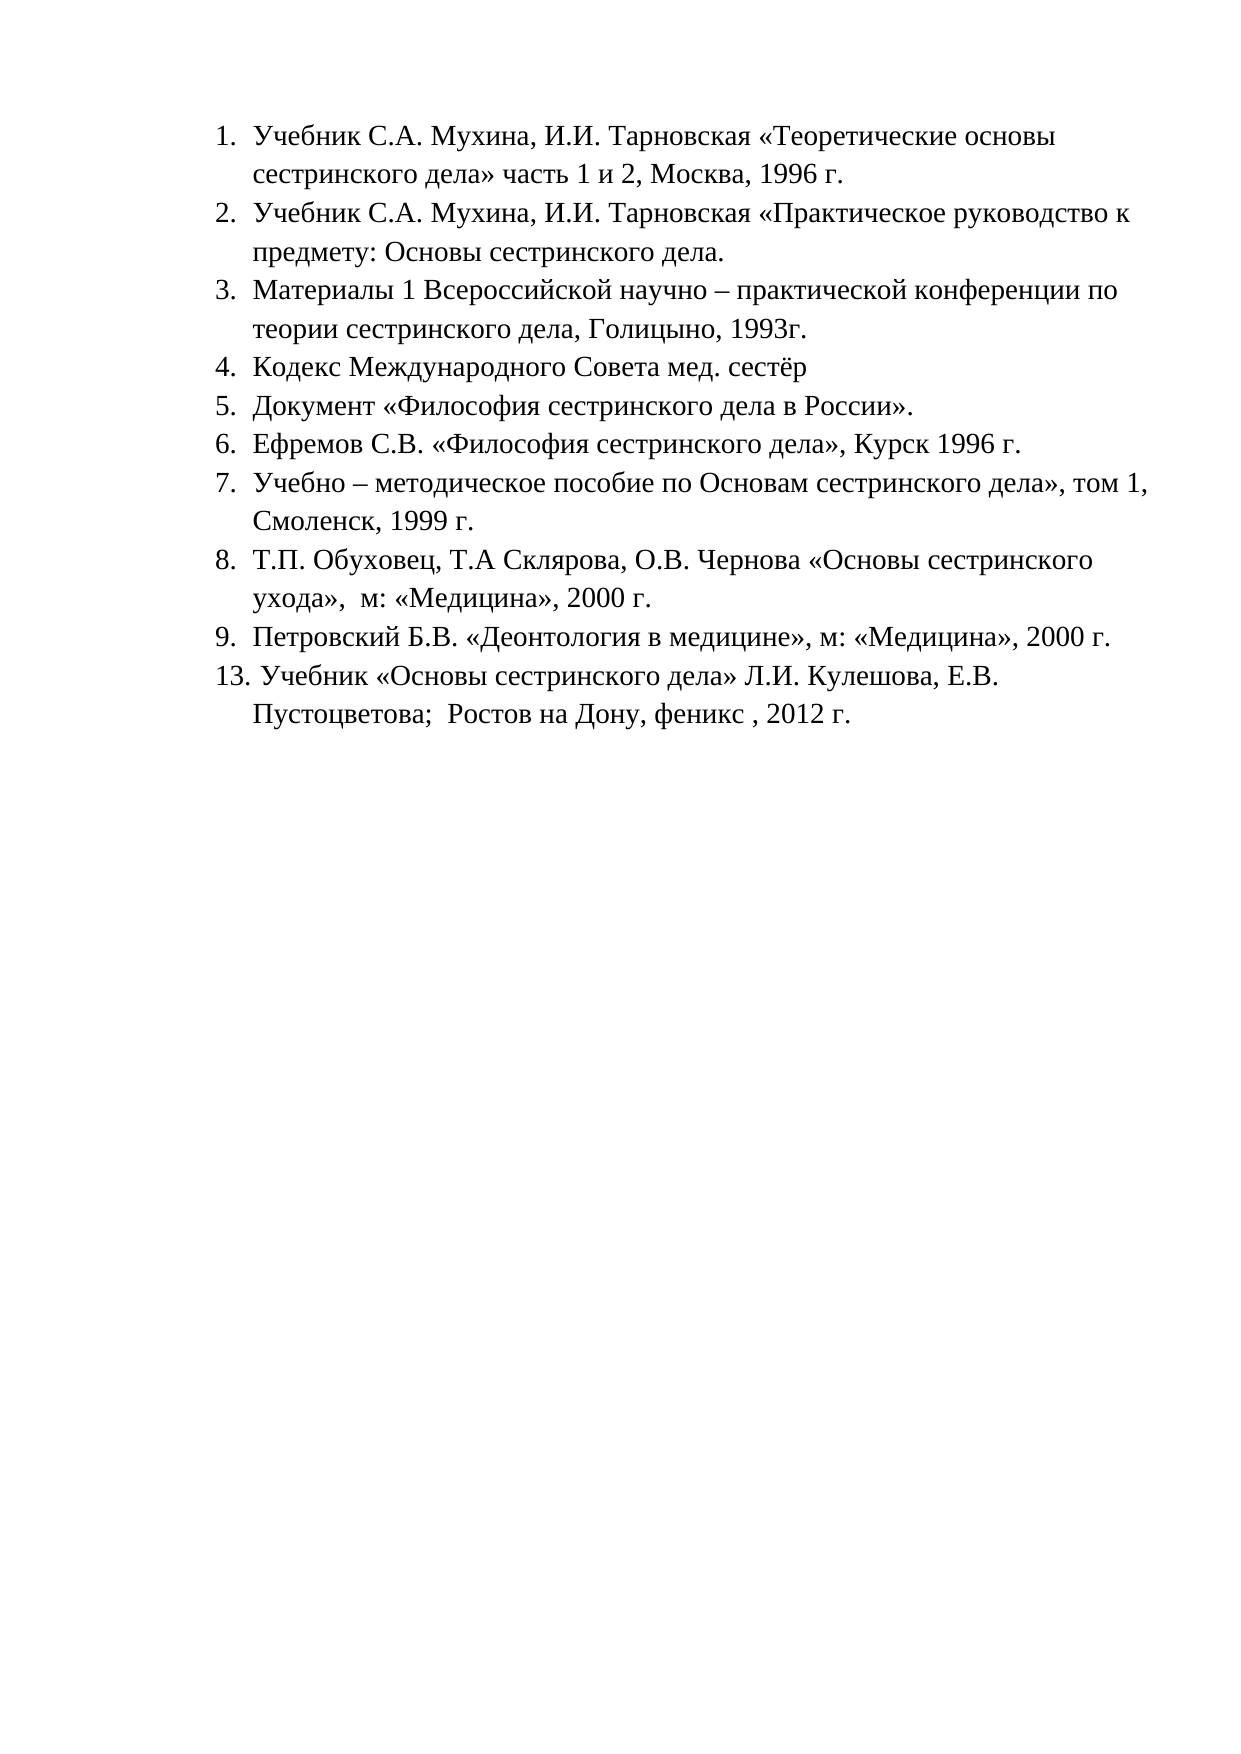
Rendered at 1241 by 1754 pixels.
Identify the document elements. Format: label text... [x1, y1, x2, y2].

list Петровский Б.В. «Деонтология в медицине», м: «Медицина», 2000 г. [215, 619, 1152, 653]
list Учебник С.А. Мухина, И.И. Тарновская «Практическое руководство к предмету: Основы сестринского дела. [215, 195, 1152, 267]
list Материалы 1 Всероссийской научно – практической конференции по теории сестринского дела, Голицыно, 1993г. [215, 272, 1152, 344]
list Т.П. Обуховец, Т.А Склярова, О.В. Чернова «Основы сестринского ухода», м: «Медицина», 2000 г. [215, 542, 1152, 614]
list Ефремов С.В. «Философия сестринского дела», Курск 1996 г. [215, 426, 1152, 460]
list Учебник «Основы сестринского дела» Л.И. Кулешова, Е.В. Пустоцветова; Ростов на Дону, феникс , 2012 г. [215, 658, 1152, 730]
list Документ «Философия сестринского дела в России». [215, 388, 1152, 421]
list Учебно – методическое пособие по Основам сестринского дела», том 1, Смоленск, 1999 г. [215, 465, 1152, 537]
list Кодекс Международного Совета мед. сестёр [215, 349, 1152, 383]
list Учебник С.А. Мухина, И.И. Тарновская «Теоретические основы сестринского дела» часть 1 и 2, Москва, 1996 г. [215, 118, 1152, 190]
